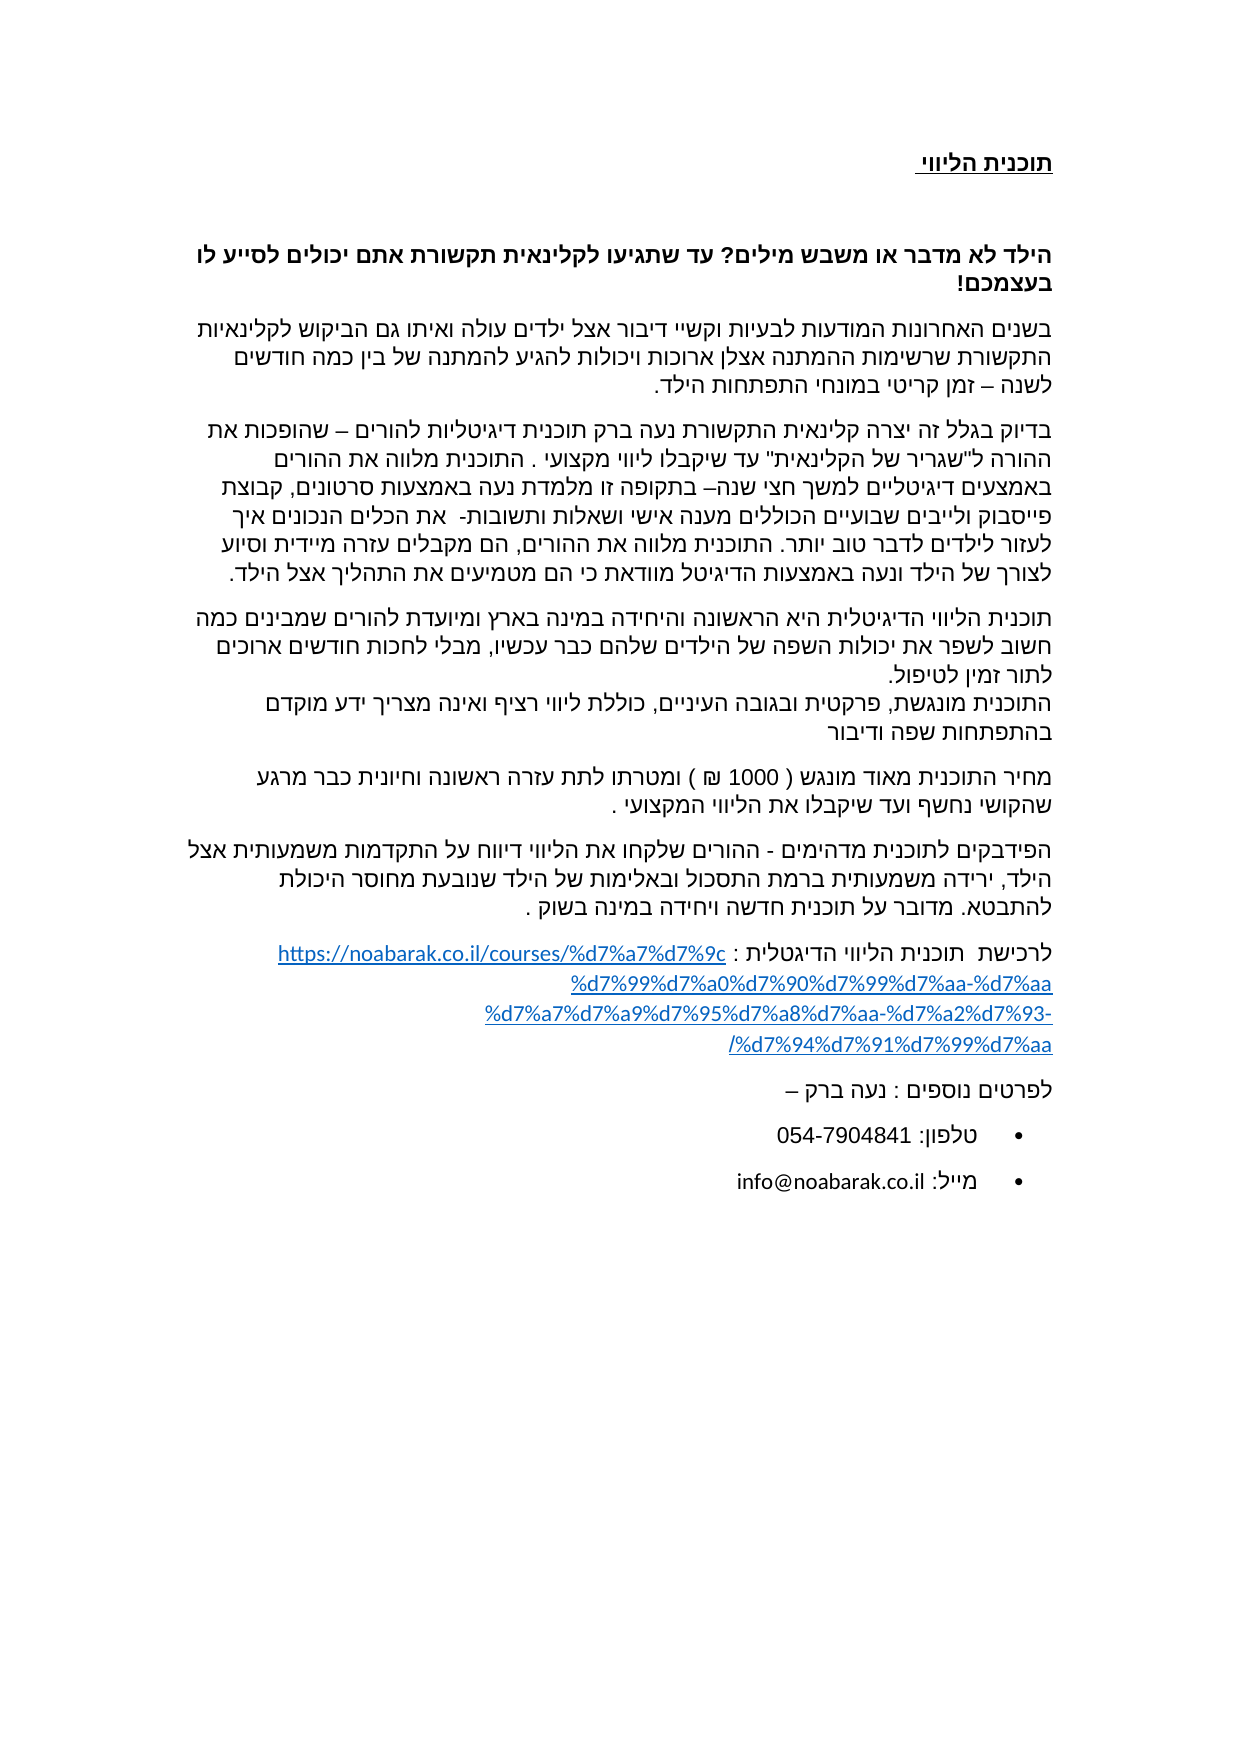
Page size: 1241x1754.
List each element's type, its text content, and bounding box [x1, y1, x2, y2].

text בשנים האחרונות המודעות לבעיות וקשיי דיבור אצל ילדים עולה ואיתו גם הביקוש לקלינאיות התקשורת שרשימות ההמתנה אצלן ארוכות ויכולות להגיע להמתנה של בין כמה חודשים לשנה – זמן קריטי במונחי התפתחות הילד. [187, 316, 1053, 399]
text הפידבקים לתוכנית מדהימים - ההורים שלקחו את הליווי דיווח על התקדמות משמעותית אצל הילד, ירידה משמעותית ברמת התסכול ובאלימות של הילד שנובעת מחוסר היכולת להתבטא. מדובר על תוכנית חדשה ויחידה במינה בשוק . [187, 837, 1053, 920]
list מייל: info@noabarak.co.il [187, 1167, 1015, 1195]
text בדיוק בגלל זה יצרה קלינאית התקשורת נעה ברק תוכנית דיגיטליות להורים – שהופכות את ההורה ל"שגריר של הקלינאית" עד שיקבלו ליווי מקצועי . התוכנית מלווה את ההורים באמצעים דיגיטליים למשך חצי שנה– בתקופה זו מלמדת נעה באמצעות סרטונים, קבוצת פייסבוק ולייבים שבועיים הכוללים מענה אישי ושאלות ותשובות- את הכלים הנכונים איך לעזור לילדים לדבר טוב יותר. התוכנית מלווה את ההורים, הם מקבלים עזרה מיידית וסיוע לצורך של הילד ונעה באמצעות הדיגיטל מוודאת כי הם מטמיעים את התהליך אצל הילד. [187, 417, 1053, 586]
text לרכישת תוכנית הליווי הדיגטלית : https://noabarak.co.il/courses/%d7%a7%d7%9c%d7%99%d7%a0%d7%90%d7%99%d7%aa-%d7%aa%d7%a7%d7%a9%d7%95%d7%a8%d7%aa-%d7%a2%d7%93-%d7%94%d7%91%d7%99%d7%aa/ [187, 939, 1053, 1058]
text מחיר התוכנית מאוד מונגש ( 1000 ₪ ) ומטרתו לתת עזרה ראשונה וחיונית כבר מרגע שהקושי נחשף ועד שיקבלו את הליווי המקצועי . [187, 764, 1053, 818]
text לפרטים נוספים : נעה ברק – [187, 1077, 1053, 1103]
list טלפון: 054-7904841 [187, 1122, 1015, 1148]
text תוכנית הליווי [187, 150, 1053, 176]
text תוכנית הליווי הדיגיטלית היא הראשונה והיחידה במינה בארץ ומיועדת להורים שמבינים כמה חשוב לשפר את יכולות השפה של הילדים שלהם כבר עכשיו, מבלי לחכות חודשים ארוכים לתור זמין לטיפול. התוכנית מונגשת, פרקטית ובגובה העיניים, כוללת ליווי רציף ואינה מצריך ידע מוקדם בהתפתחות שפה ודיבור [187, 605, 1053, 745]
text הילד לא מדבר או משבש מילים? עד שתגיעו לקלינאית תקשורת אתם יכולים לסייע לו בעצמכם! [187, 242, 1053, 297]
